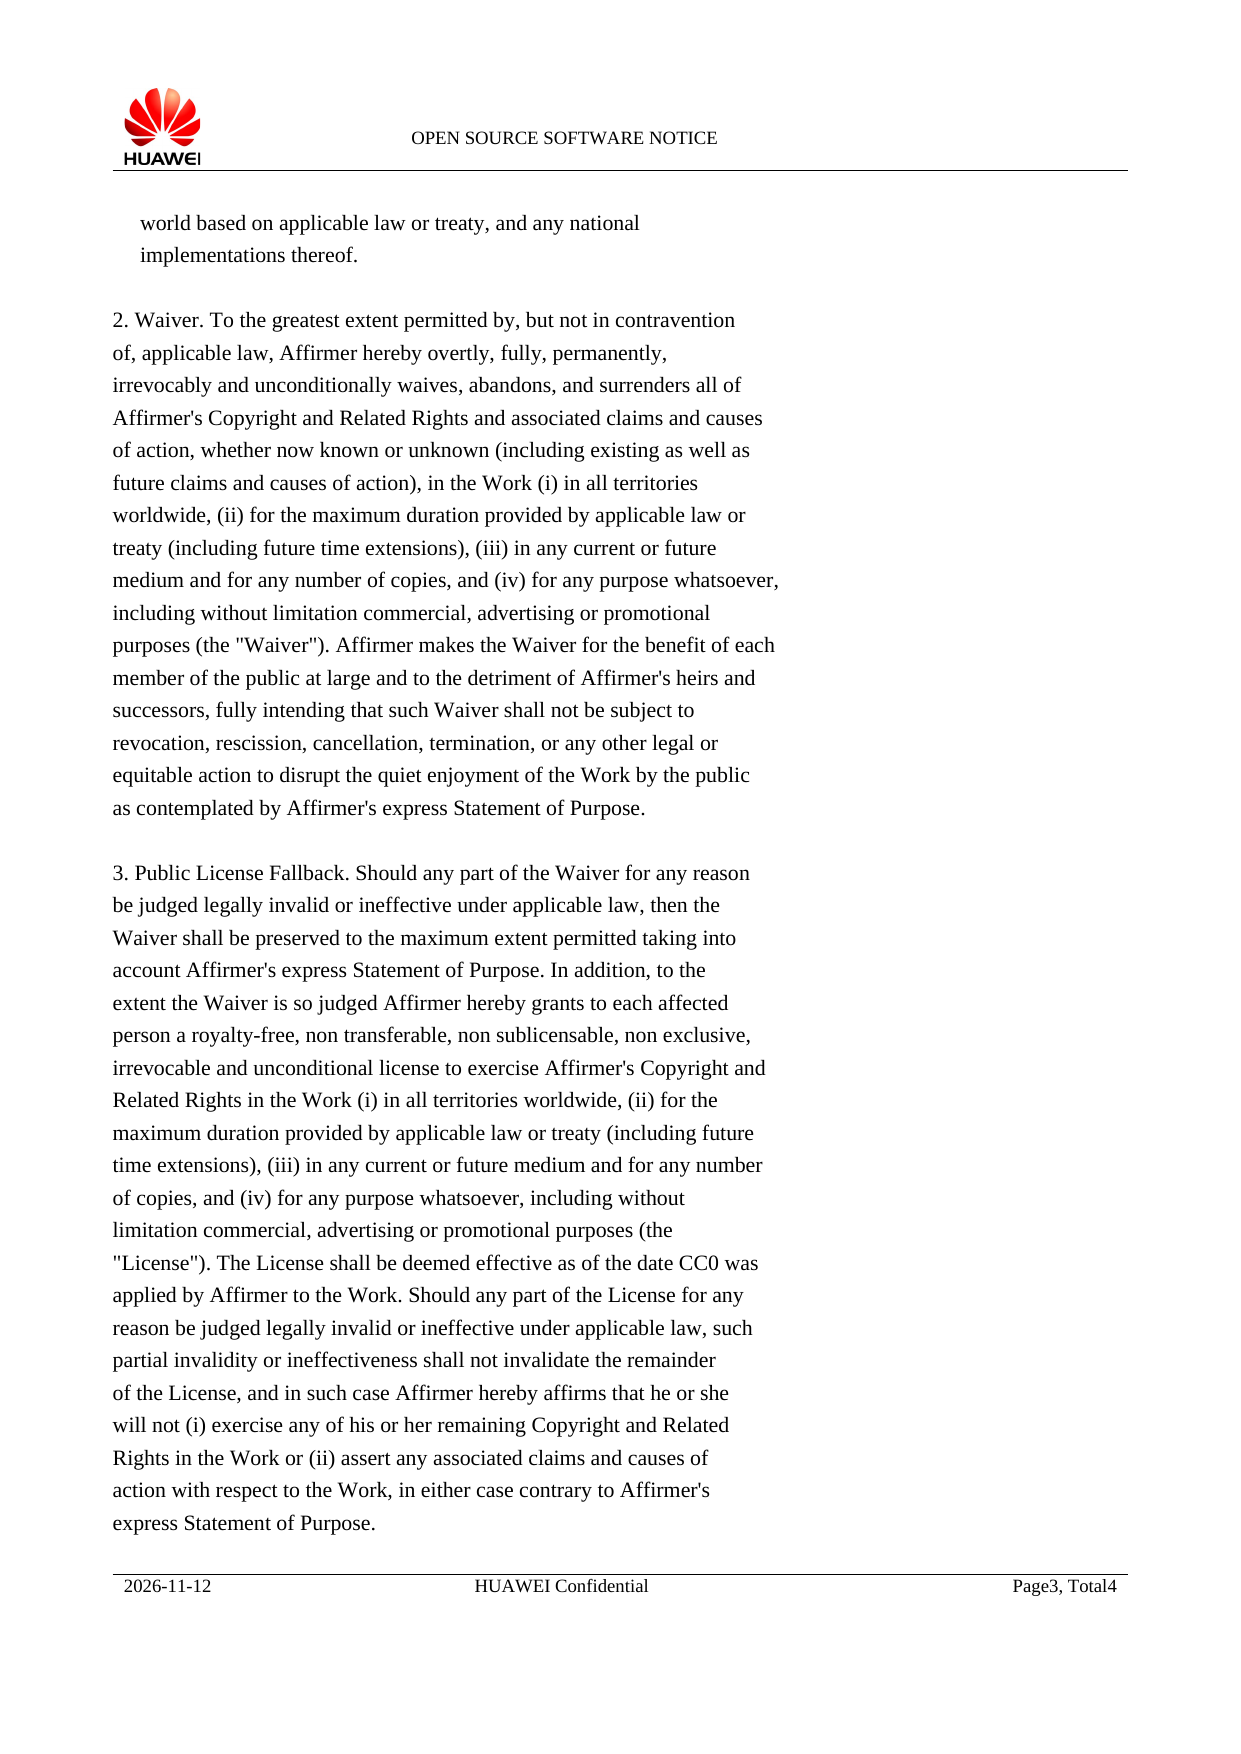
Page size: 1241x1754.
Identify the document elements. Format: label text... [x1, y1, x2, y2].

picture [124, 88, 201, 165]
